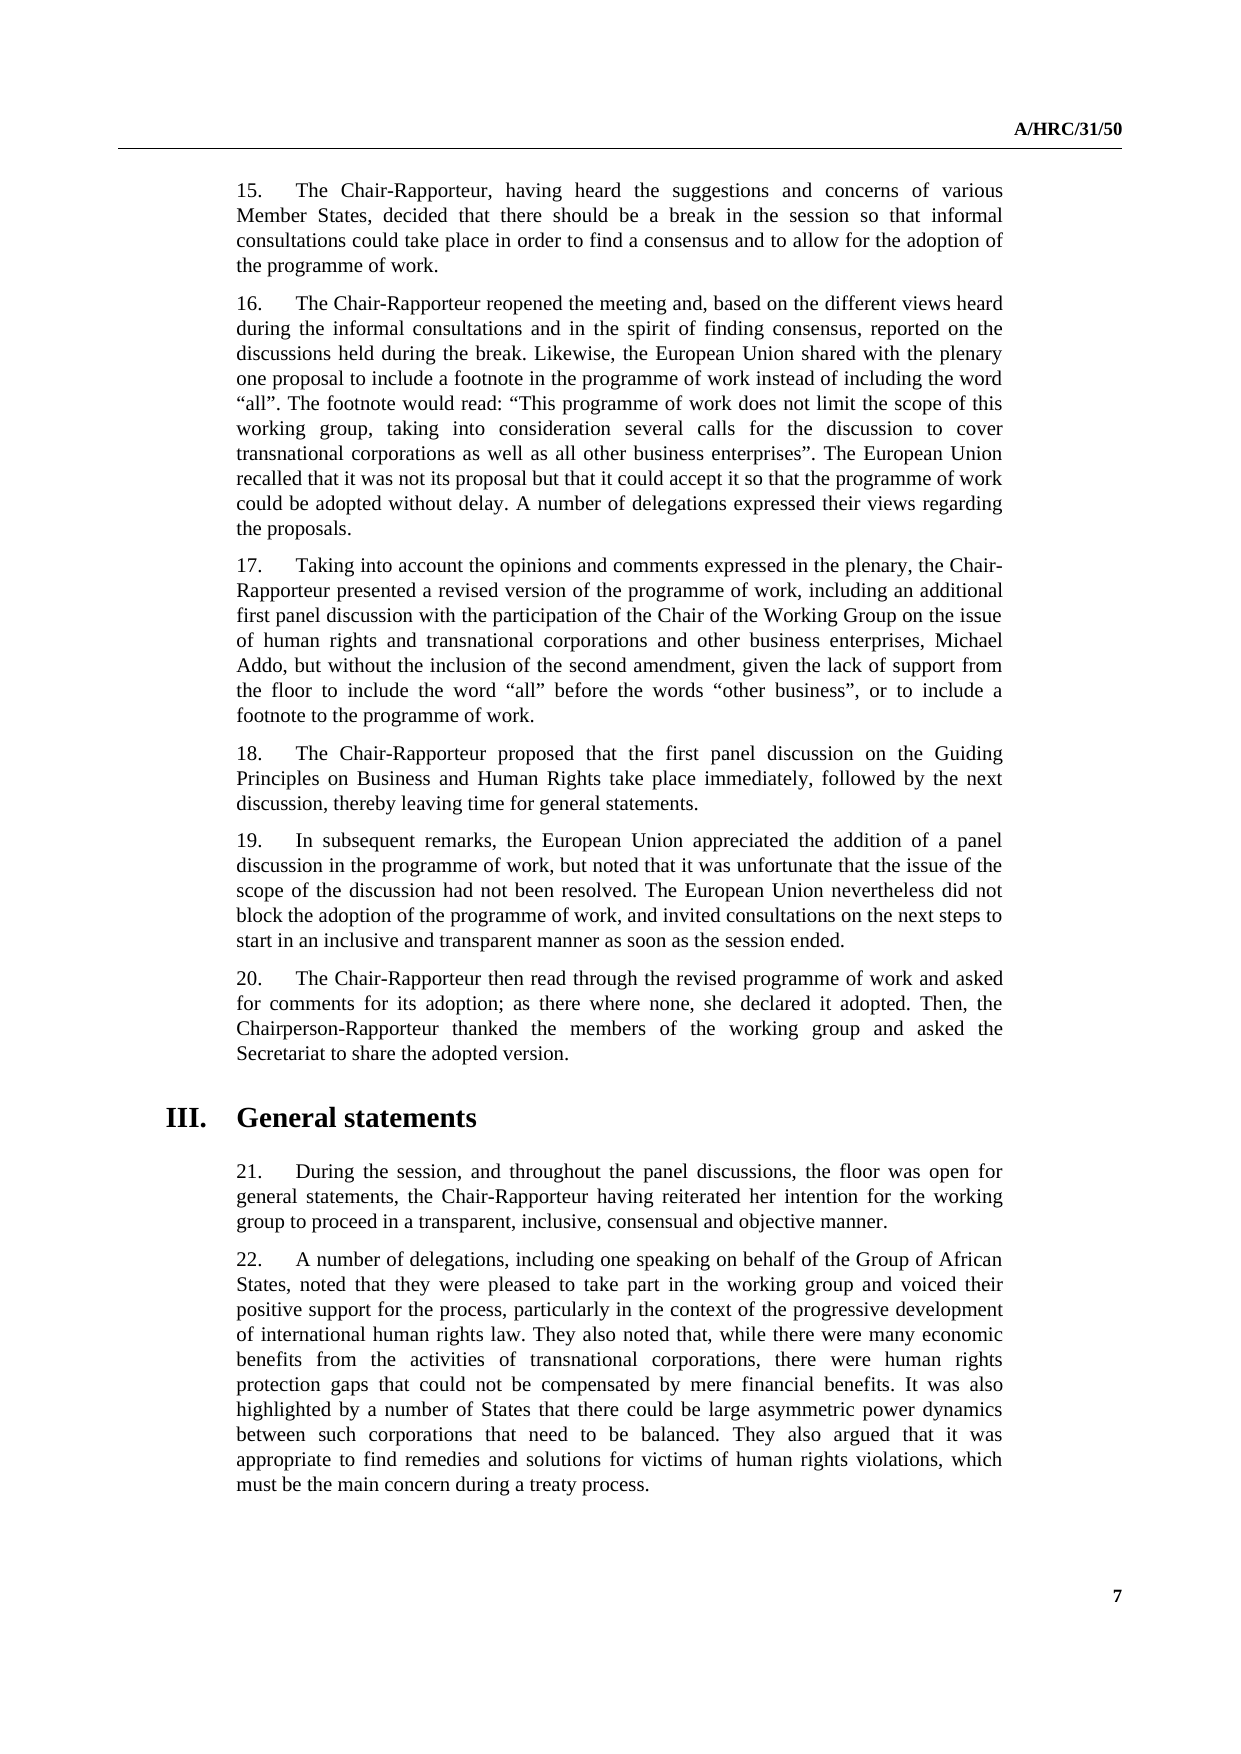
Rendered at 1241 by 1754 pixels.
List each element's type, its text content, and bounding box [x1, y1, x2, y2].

text 19. In subsequent remarks, the European Union appreciated the addition of a panel discussion in the programme of work, but noted that it was unfortunate that the issue of the scope of the discussion had not been resolved. The European Union nevertheless did not block the adoption of the programme of work, and invited consultations on the next steps to start in an inclusive and transparent manner as soon as the session ended. [236, 827, 1004, 952]
text 15. The Chair-Rapporteur, having heard the suggestions and concerns of various Member States, decided that there should be a break in the session so that informal consultations could take place in order to find a consensus and to allow for the adoption of the programme of work. [236, 177, 1004, 277]
text 20. The Chair-Rapporteur then read through the revised programme of work and asked for comments for its adoption; as there where none, she declared it adopted. Then, the Chairperson-Rapporteur thanked the members of the working group and asked the Secretariat to share the adopted version. [236, 965, 1004, 1065]
text 21. During the session, and throughout the panel discussions, the floor was open for general statements, the Chair-Rapporteur having reiterated her intention for the working group to proceed in a transparent, inclusive, consensual and objective manner. [236, 1158, 1004, 1233]
text 22. A number of delegations, including one speaking on behalf of the Group of African States, noted that they were pleased to take part in the working group and voiced their positive support for the process, particularly in the context of the progressive development of international human rights law. They also noted that, while there were many economic benefits from the activities of transnational corporations, there were human rights protection gaps that could not be compensated by mere financial benefits. It was also highlighted by a number of States that there could be large asymmetric power dynamics between such corporations that need to be balanced. They also argued that it was appropriate to find remedies and solutions for victims of human rights violations, which must be the main concern during a treaty process. [236, 1246, 1004, 1496]
text 16. The Chair-Rapporteur reopened the meeting and, based on the different views heard during the informal consultations and in the spirit of finding consensus, reported on the discussions held during the break. Likewise, the European Union shared with the plenary one proposal to include a footnote in the programme of work instead of including the word “all”. The footnote would read: “This programme of work does not limit the scope of this working group, taking into consideration several calls for the discussion to cover transnational corporations as well as all other business enterprises”. The European Union recalled that it was not its proposal but that it could accept it so that the programme of work could be adopted without delay. A number of delegations expressed their views regarding the proposals. [236, 290, 1004, 540]
text 17. Taking into account the opinions and comments expressed in the plenary, the Chair-Rapporteur presented a revised version of the programme of work, including an additional first panel discussion with the participation of the Chair of the Working Group on the issue of human rights and transnational corporations and other business enterprises, Michael Addo, but without the inclusion of the second amendment, given the lack of support from the floor to include the word “all” before the words “other business”, or to include a footnote to the programme of work. [236, 552, 1004, 727]
text III. General statements [118, 1102, 1004, 1133]
text 18. The Chair-Rapporteur proposed that the first panel discussion on the Guiding Principles on Business and Human Rights take place immediately, followed by the next discussion, thereby leaving time for general statements. [236, 740, 1004, 815]
